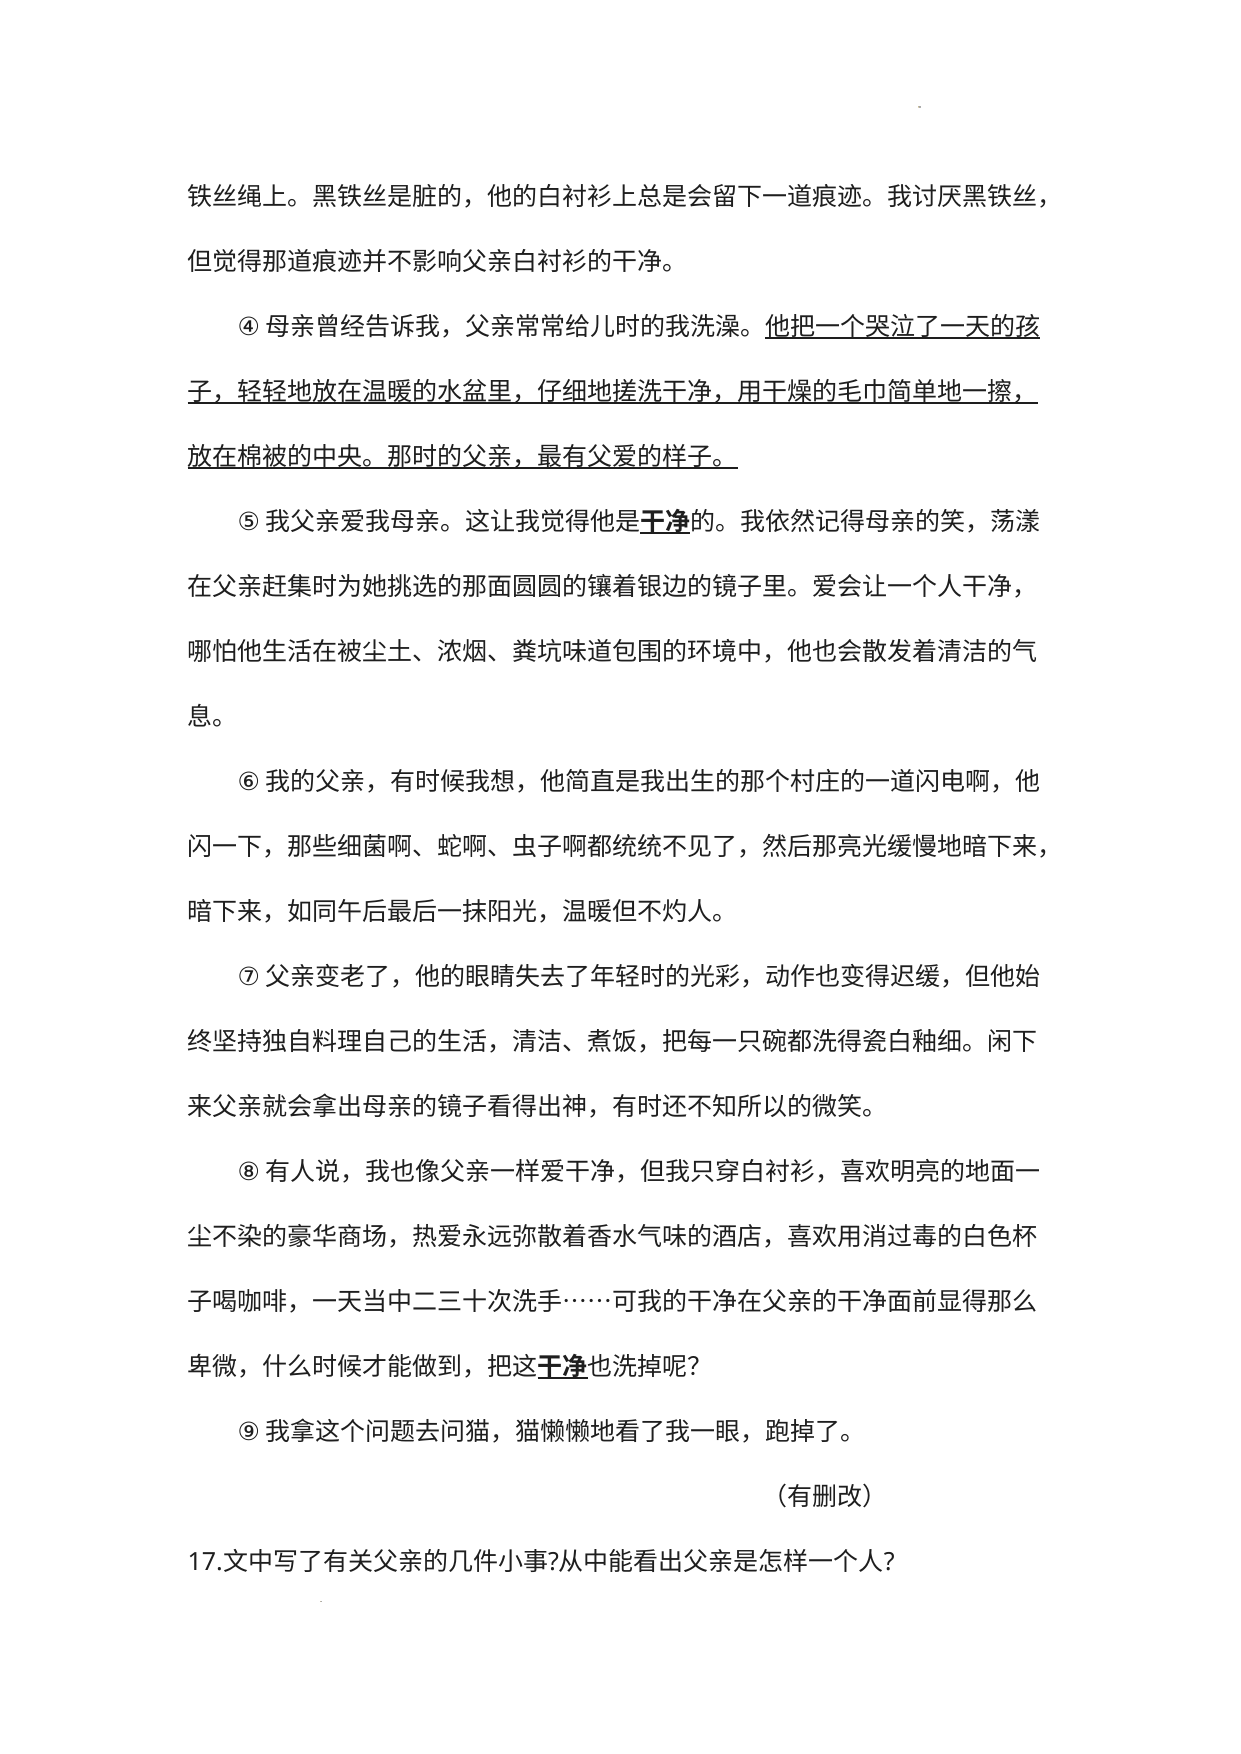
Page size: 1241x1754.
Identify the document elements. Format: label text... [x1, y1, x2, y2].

text ④母亲曾经告诉我，父亲常常给儿时的我洗澡。他把一个哭泣了一天的孩子，轻轻地放在温暖的水盆里，仔细地搓洗干净，用干燥的毛巾简单地一擦，放在棉被的中央。那时的父亲，最有父爱的样子。 [187, 292, 1053, 487]
text ⑥我的父亲，有时候我想，他简直是我出生的那个村庄的一道闪电啊，他闪一下，那些细菌啊、蛇啊、虫子啊都统统不见了，然后那亮光缓慢地暗下来，暗下来，如同午后最后一抹阳光，温暖但不灼人。 [187, 747, 1053, 942]
text 17.文中写了有关父亲的几件小事?从中能看出父亲是怎样一个人? [187, 1527, 1053, 1592]
text ⑨我拿这个问题去问猫，猫懒懒地看了我一眼，跑掉了。 [187, 1397, 1053, 1462]
text ⑧有人说，我也像父亲一样爱干净，但我只穿白衬衫，喜欢明亮的地面一尘不染的豪华商场，热爱永远弥散着香水气味的酒店，喜欢用消过毒的白色杯子喝咖啡，一天当中二三十次洗手……可我的干净在父亲的干净面前显得那么卑微，什么时候才能做到，把这干净也洗掉呢？ [187, 1137, 1053, 1397]
text （有删改） [187, 1462, 1053, 1527]
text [187, 162, 1053, 292]
text ⑦父亲变老了，他的眼睛失去了年轻时的光彩，动作也变得迟缓，但他始终坚持独自料理自己的生活，清洁、煮饭，把每一只碗都洗得瓷白釉细。闲下来父亲就会拿出母亲的镜子看得出神，有时还不知所以的微笑。 [187, 942, 1053, 1137]
text ⑤我父亲爱我母亲。这让我觉得他是干净的。我依然记得母亲的笑，荡漾在父亲赶集时为她挑选的那面圆圆的镶着银边的镜子里。爱会让一个人干净，哪怕他生活在被尘土、浓烟、粪坑味道包围的环境中，他也会散发着清洁的气息。 [187, 487, 1053, 747]
